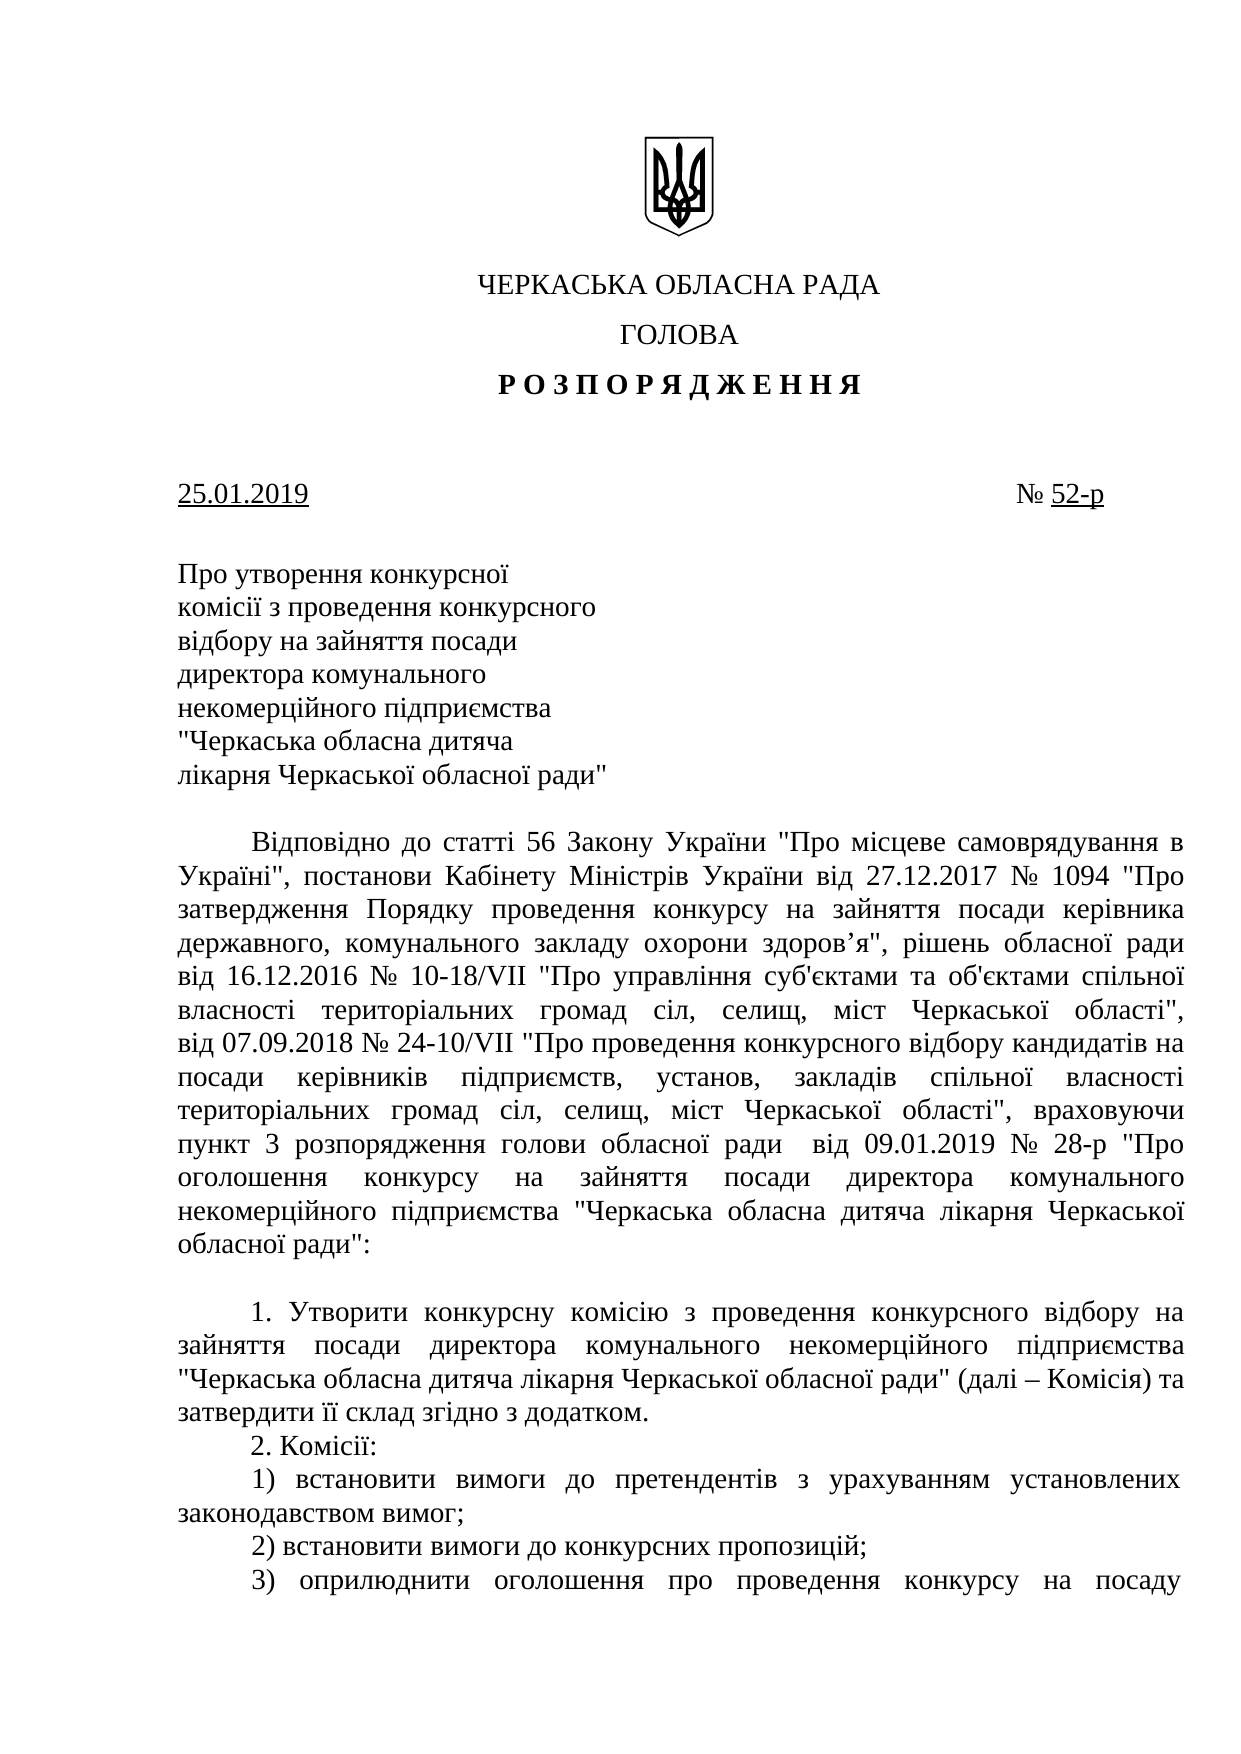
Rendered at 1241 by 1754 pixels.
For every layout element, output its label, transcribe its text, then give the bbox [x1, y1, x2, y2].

text Відповідно до статті 56 Закону України "Про місцеве самоврядування в Україні", постанови Кабінету Міністрів України від 27.12.2017 № 1094 "Про затвердження Порядку проведення конкурсу на зайняття посади керівника державного, комунального закладу охорони здоров’я", рішень обласної ради від 16.12.2016 № 10-18/VII "Про управління суб'єктами та об'єктами спільної власності територіальних громад сіл, селищ, міст Черкаської області", від 07.09.2018 № 24-10/VІІ "Про проведення конкурсного відбору кандидатів на посади керівників підприємств, установ, закладів спільної власності територіальних громад сіл, селищ, міст Черкаської області", враховуючи пункт 3 розпорядження голови обласної ради від 09.01.2019 № 28-р "Про оголошення конкурсу на зайняття посади директора комунального некомерційного підприємства "Черкаська обласна дитяча лікарня Черкаської обласної ради": [177, 824, 1185, 1260]
picture [622, 118, 736, 254]
text директора комунального [177, 656, 1219, 690]
text 1. Утворити конкурсну комісію з проведення конкурсного відбору на зайняття посади директора комунального некомерційного підприємства "Черкаська обласна дитяча лікарня Черкаської обласної ради" (далі – Комісія) та затвердити її склад згідно з додатком. [177, 1294, 1185, 1428]
text ГОЛОВА [177, 317, 1181, 351]
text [251, 1528, 1182, 1596]
text комісії з проведення конкурсного [177, 589, 1181, 623]
text лікарня Черкаської обласної ради" [177, 757, 1219, 791]
text Про утворення конкурсної [177, 556, 1181, 589]
text ЧЕРКАСЬКА ОБЛАСНА РАДА [177, 267, 1181, 300]
text 1) встановити вимоги до претендентів з урахуванням установлених законодавством вимог; [177, 1461, 1182, 1528]
text відбору на зайняття посади [177, 623, 1181, 656]
text "Черкаська обласна дитяча [177, 723, 1219, 757]
text 2. Комісії: [177, 1428, 1182, 1461]
text 25.01.2019 № 52-р [177, 476, 1181, 510]
text некомерційного підприємства [177, 690, 1219, 723]
text Р О З П О Р Я Д Ж Е Н Н Я [177, 367, 1181, 401]
